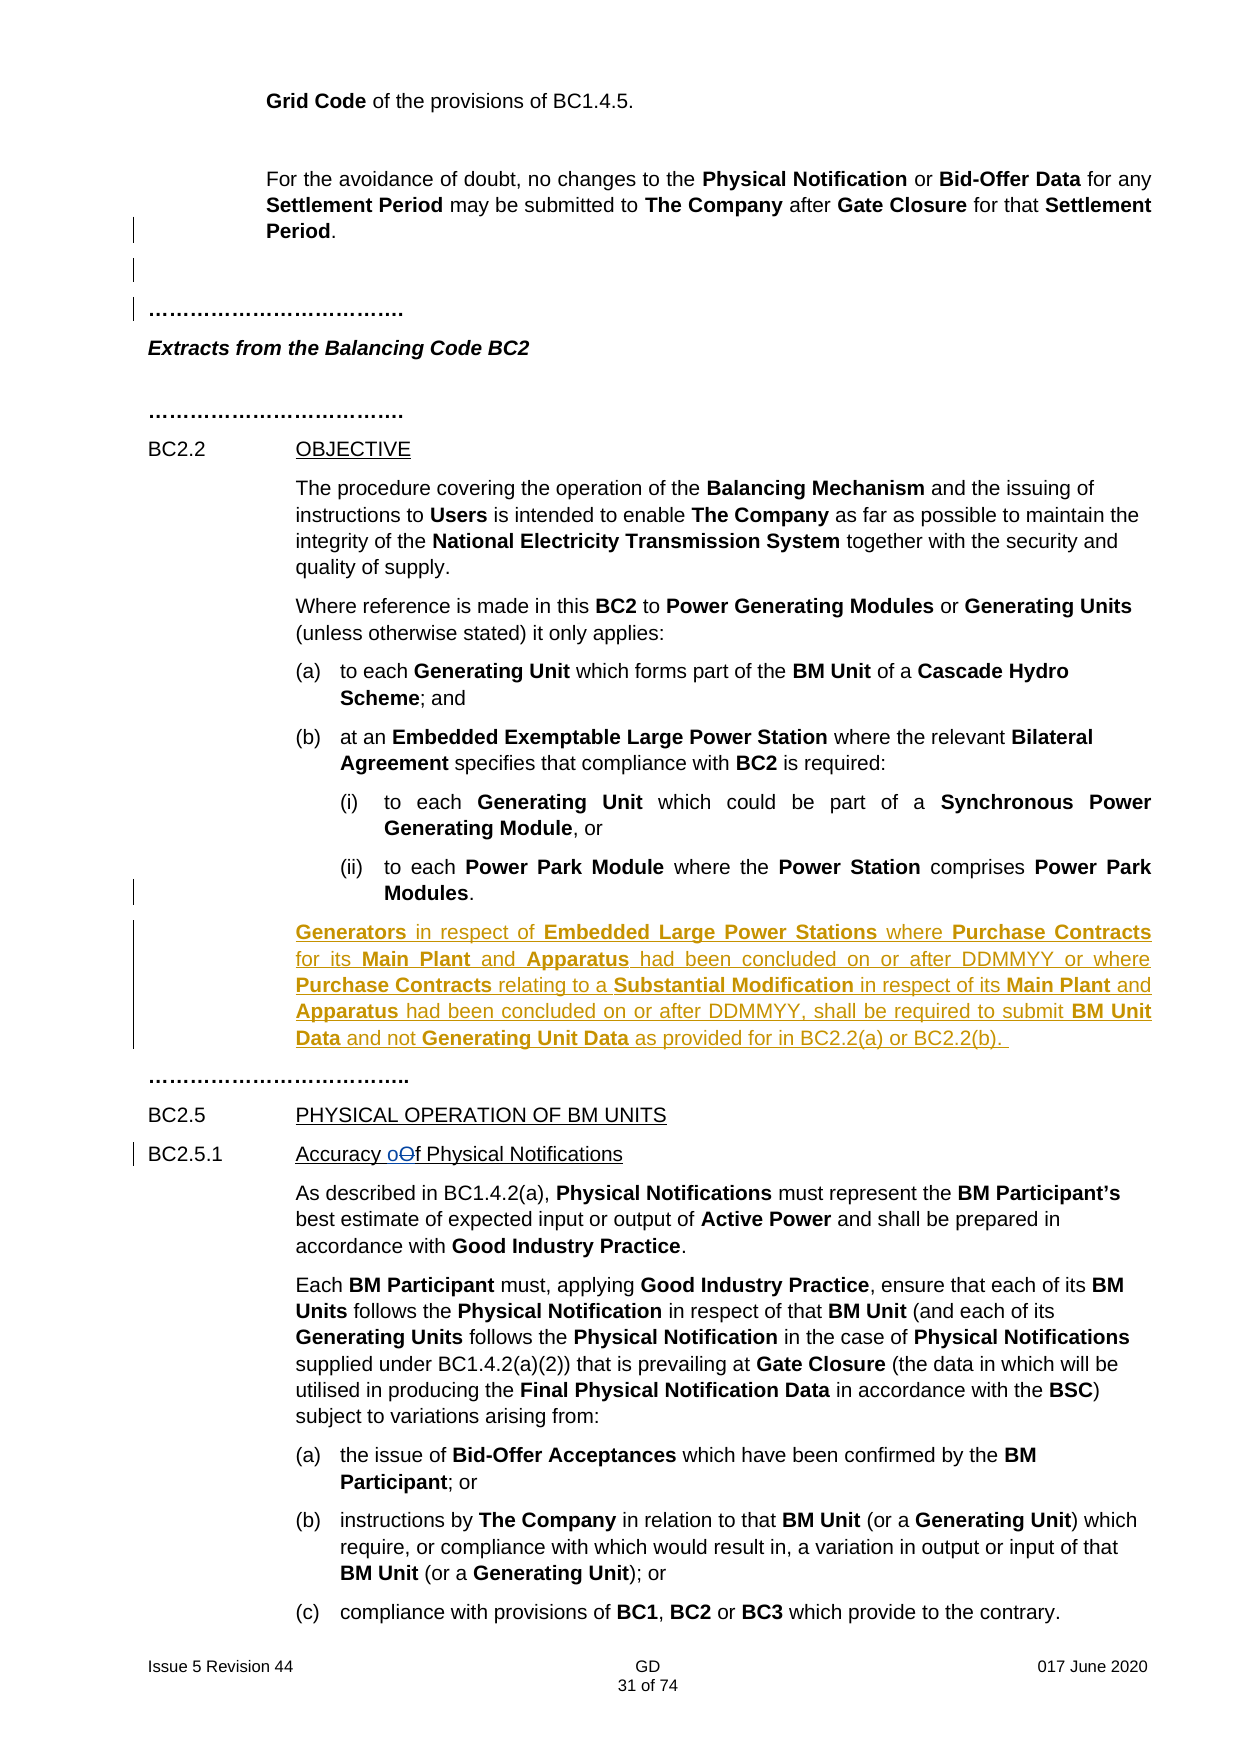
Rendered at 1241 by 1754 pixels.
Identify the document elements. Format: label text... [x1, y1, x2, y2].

text (b) instructions by The Company in relation to that BM Unit (or a Generating Unit) which require, or compliance with which would result in, a variation in output or input of that BM Unit (or a Generating Unit); or [295, 1508, 1152, 1585]
text (b) at an Embedded Exemptable Large Power Station where the relevant Bilateral Agreement specifies that compliance with BC2 is required: [295, 724, 1152, 775]
text (ii) to each Power Park Module where the Power Station comprises Power Park Modules. [340, 855, 1152, 905]
text ………………………………. [148, 297, 1152, 321]
text For the avoidance of doubt, no changes to the Physical Notification or Bid-Offer Data for any Settlement Period may be submitted to The Company after Gate Closure for that Settlement Period. [266, 166, 1152, 243]
text ……………………………….. [148, 1064, 1152, 1088]
text (a) the issue of Bid-Offer Acceptances which have been confirmed by the BM Participant; or [295, 1443, 1152, 1493]
text ………………………………. [148, 398, 1152, 422]
text BC2.5 PHYSICAL OPERATION OF BM UNITS [148, 1103, 1152, 1127]
text Where reference is made in this BC2 to Power Generating Modules or Generating Units (unless otherwise stated) it only applies: [148, 594, 1152, 644]
text Extracts from the Balancing Code BC2 [148, 336, 1152, 359]
text Each BM Participant must, applying Good Industry Practice, ensure that each of its BM Units follows the Physical Notification in respect of that BM Unit (and each of its Generating Units follows the Physical Notification in the case of Physical Notifications supplied under BC1.4.2(a)(2)) that is prevailing at Gate Closure (the data in which will be utilised in producing the Final Physical Notification Data in accordance with the BSC) subject to variations arising from: [148, 1272, 1152, 1428]
text The procedure covering the operation of the Balancing Mechanism and the issuing of instructions to Users is intended to enable The Company as far as possible to maintain the integrity of the National Electricity Transmission System together with the security and quality of supply. [148, 476, 1152, 579]
text As described in BC1.4.2(a), Physical Notifications must represent the BM Participant’s best estimate of expected input or output of Active Power and shall be prepared in accordance with Good Industry Practice. [148, 1181, 1152, 1258]
text (c) compliance with provisions of BC1, BC2 or BC3 which provide to the contrary. [295, 1600, 1152, 1624]
text BC2.5.1 Accuracy f Physical Notifications [148, 1142, 1152, 1166]
text BC2.2 OBJECTIVE [148, 437, 1152, 461]
text (a) to each Generating Unit which forms part of the BM Unit of a Cascade Hydro Scheme; and [295, 659, 1152, 709]
text (i) to each Generating Unit which could be part of a Synchronous Power Generating Module, or [340, 790, 1152, 840]
